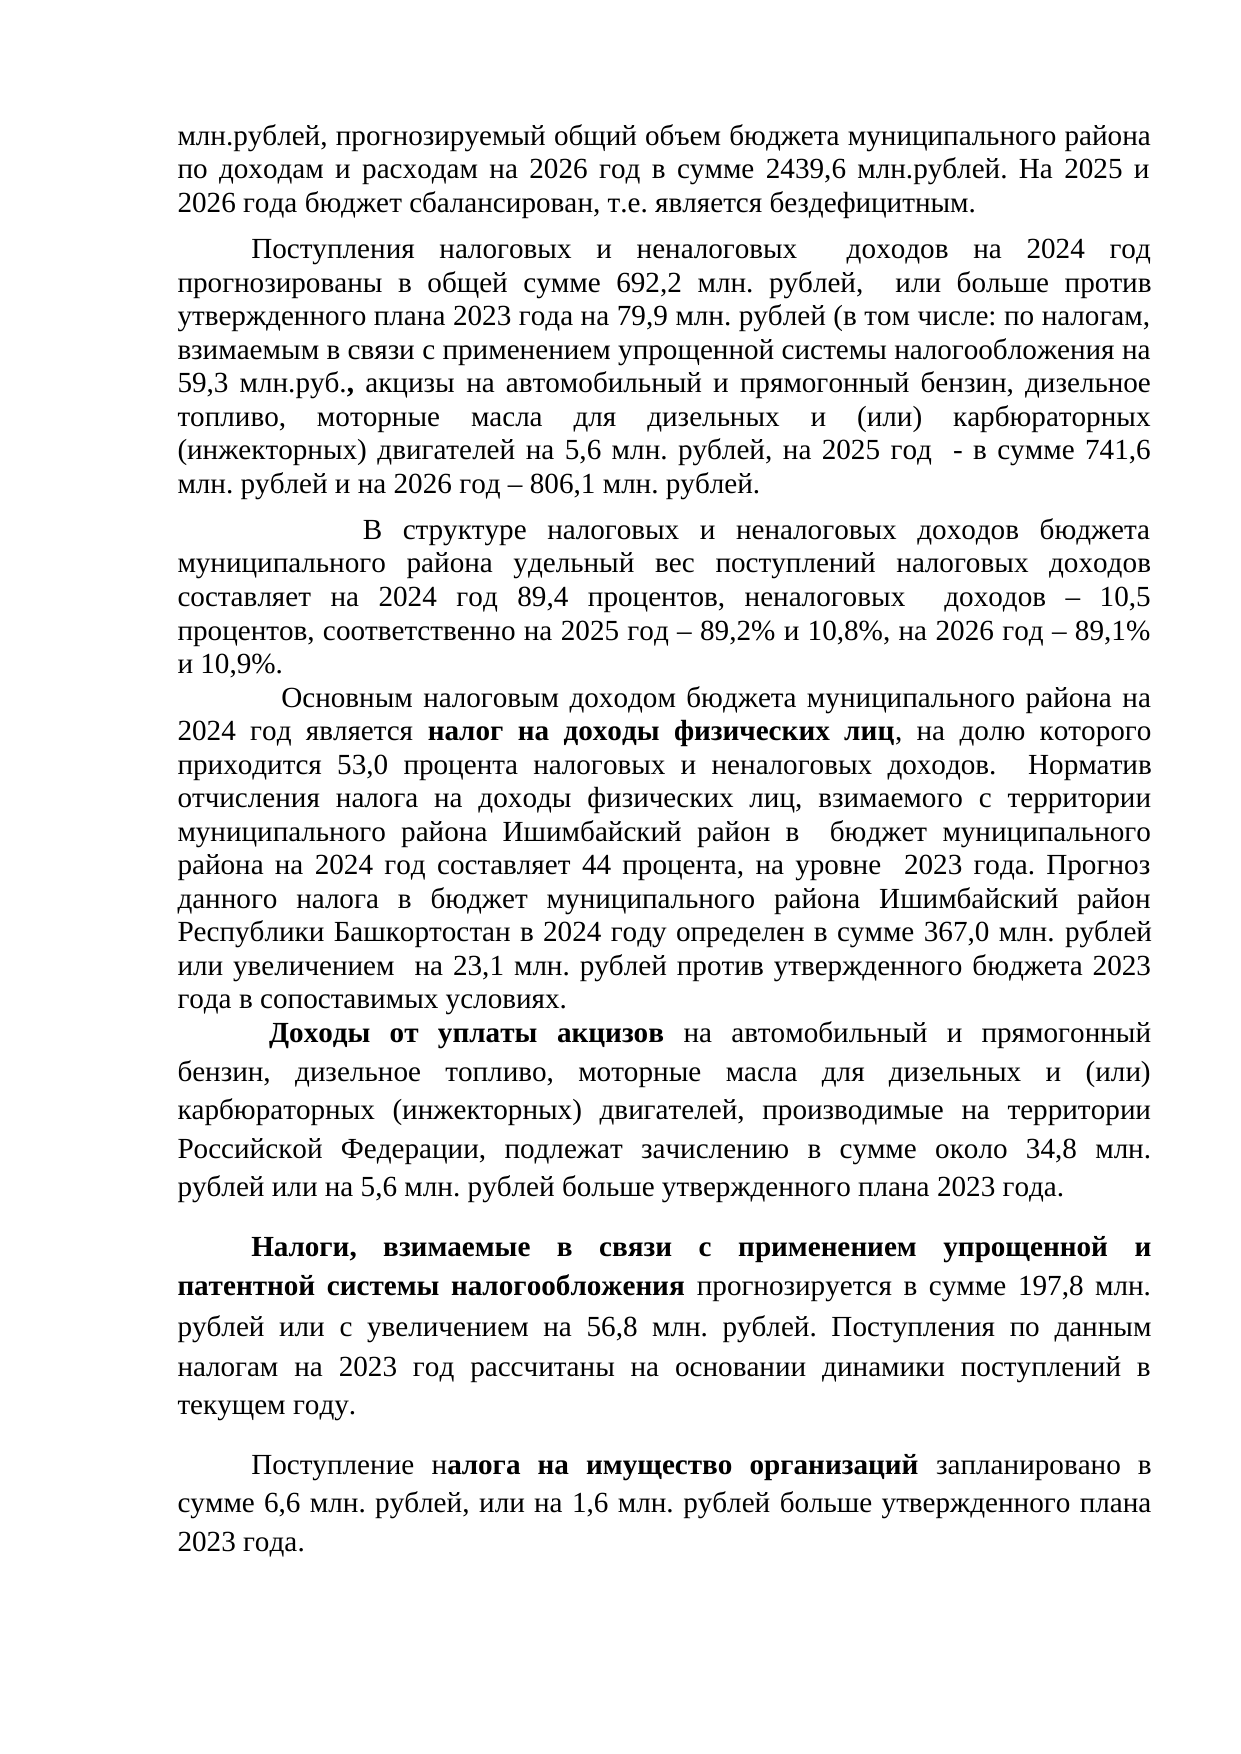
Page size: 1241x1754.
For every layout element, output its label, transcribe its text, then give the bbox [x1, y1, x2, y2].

text В структуре налоговых и неналоговых доходов бюджета муниципального района удельный вес поступлений налоговых доходов составляет на 2024 год 89,4 процентов, неналоговых доходов – 10,5 процентов, соответственно на 2025 год – 89,2% и 10,8%, на 2026 год – 89,1% и 10,9%. [177, 512, 1152, 680]
text Доходы от уплаты акцизов на автомобильный и прямогонный бензин, дизельное топливо, моторные масла для дизельных и (или) карбюраторных (инжекторных) двигателей, производимые на территории Российской Федерации, подлежат зачислению в сумме около 34,8 млн. рублей или на 5,6 млн. рублей больше утвержденного плана 2023 года. [177, 1015, 1152, 1203]
text Налоги, взимаемые в связи с применением упрощенной и патентной системы налогообложения прогнозируется в сумме 197,8 млн. рублей или с увеличением на 56,8 млн. рублей. Поступления по данным налогам на 2023 год рассчитаны на основании динамики поступлений в текущем году. [177, 1229, 1152, 1421]
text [177, 118, 1152, 219]
text Поступления налоговых и неналоговых доходов на 2024 год прогнозированы в общей сумме 692,2 млн. рублей, или больше против утвержденного плана 2023 года на 79,9 млн. рублей (в том числе: по налогам, взимаемым в связи с применением упрощенной системы налогообложения на 59,3 млн.руб., акцизы на автомобильный и прямогонный бензин, дизельное топливо, моторные масла для дизельных и (или) карбюраторных (инжекторных) двигателей на 5,6 млн. рублей, на 2025 год - в сумме 741,6 млн. рублей и на 2026 год – 806,1 млн. рублей. [177, 231, 1152, 499]
text Поступление налога на имущество организаций запланировано в сумме 6,6 млн. рублей, или на 1,6 млн. рублей больше утвержденного плана 2023 года. [177, 1447, 1152, 1557]
text Основным налоговым доходом бюджета муниципального района на 2024 год является налог на доходы физических лиц, на долю которого приходится 53,0 процента налоговых и неналоговых доходов. Норматив отчисления налога на доходы физических лиц, взимаемого с территории муниципального района Ишимбайский район в бюджет муниципального района на 2024 год составляет 44 процента, на уровне 2023 года. Прогноз данного налога в бюджет муниципального района Ишимбайский район Республики Башкортостан в 2024 году определен в сумме 367,0 млн. рублей или увеличением на 23,1 млн. рублей против утвержденного бюджета 2023 года в сопоставимых условиях. [177, 680, 1152, 1015]
